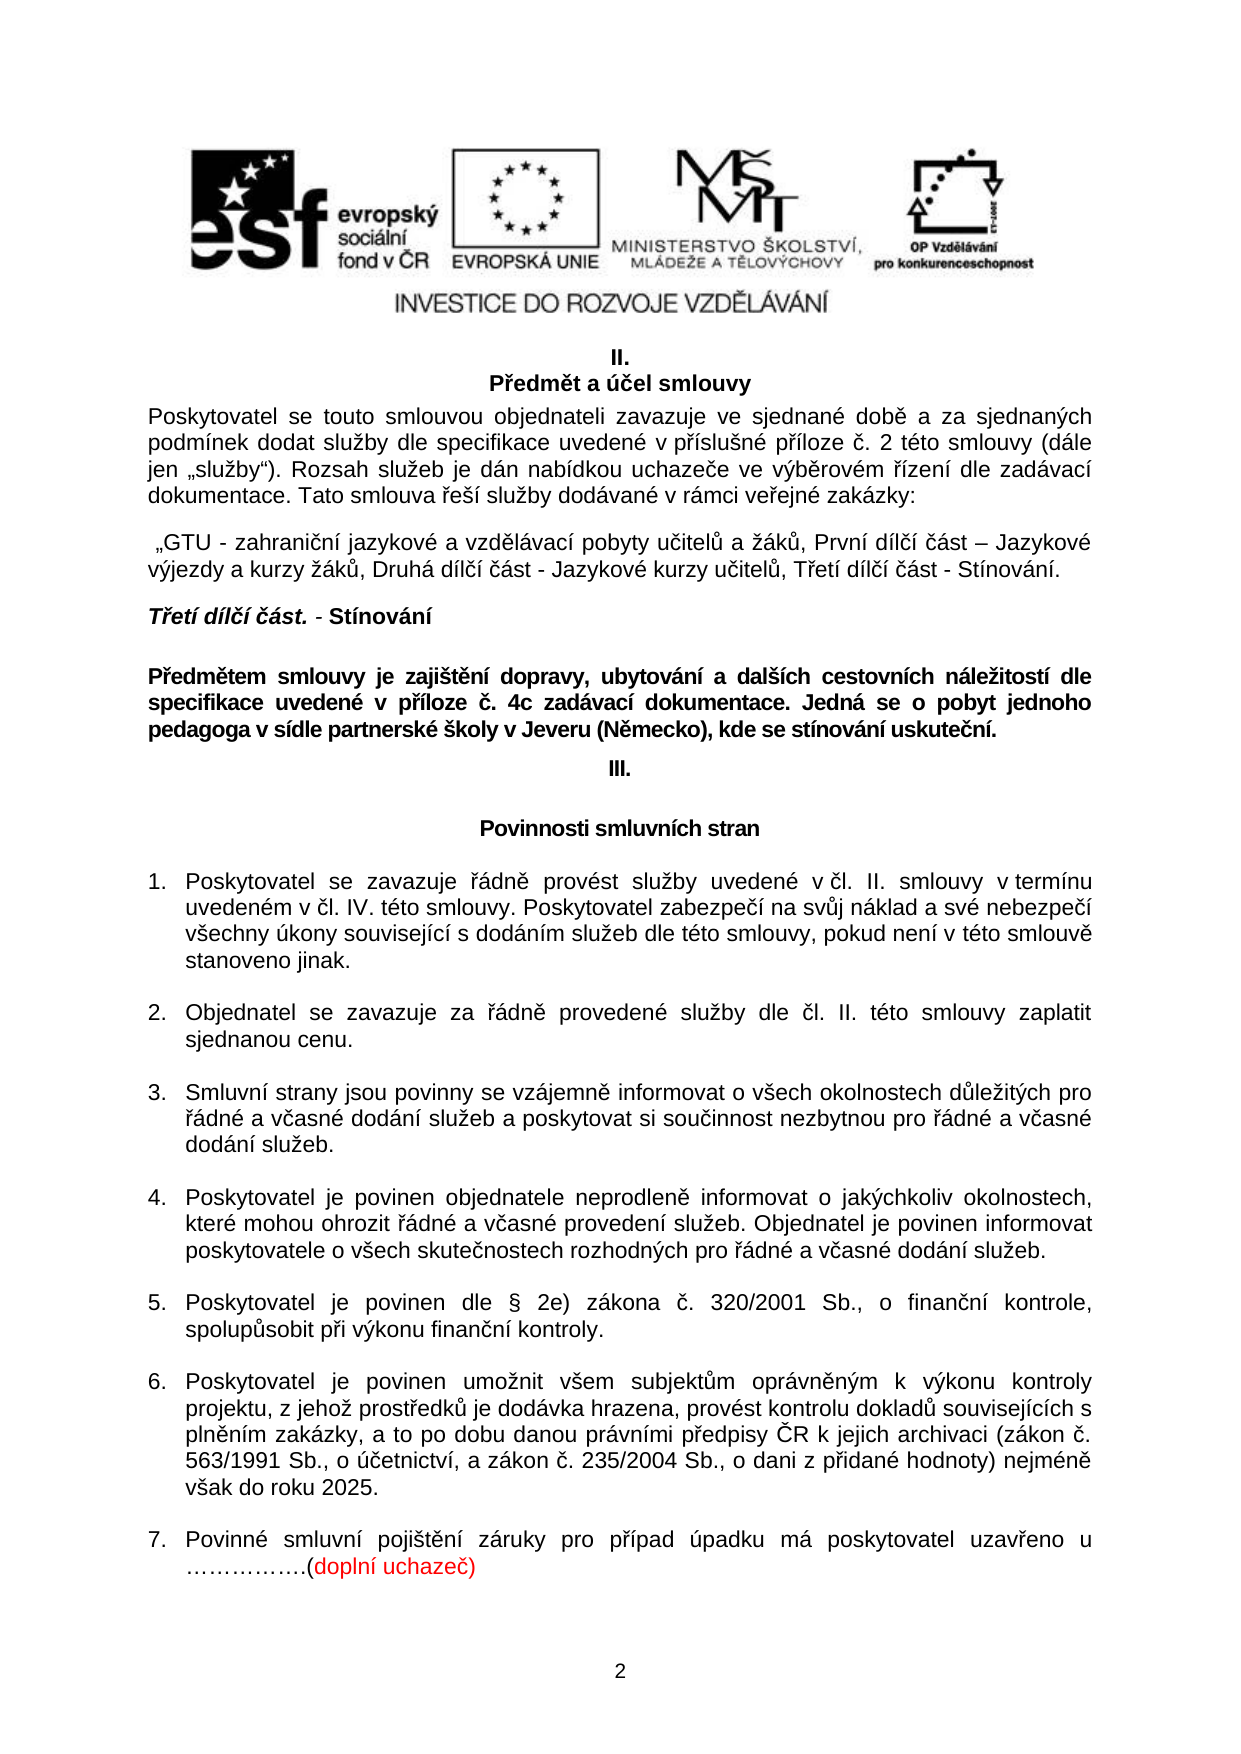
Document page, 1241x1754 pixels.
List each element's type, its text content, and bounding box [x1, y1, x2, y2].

list Poskytovatel je povinen dle § 2e) zákona č. 320/2001 Sb., o finanční kontrole, spolupůsobit při výkonu finanční kontroly. [148, 1289, 1092, 1342]
list Poskytovatel se zavazuje řádně provést služby uvedené v čl. II. smlouvy v termínu uvedeném v čl. IV. této smlouvy. Poskytovatel zabezpečí na svůj náklad a své nebezpečí všechny úkony související s dodáním služeb dle této smlouvy, pokud není v této smlouvě stanoveno jinak. [148, 868, 1092, 973]
list Objednatel se zavazuje za řádně provedené služby dle čl. II. této smlouvy zaplatit sjednanou cenu. [148, 999, 1092, 1052]
picture [147, 112, 1093, 344]
text Povinnosti smluvních stran [148, 815, 1092, 841]
list Povinné smluvní pojištění záruky pro případ úpadku má poskytovatel uzavřeno u …………….(doplní uchazeč) [148, 1526, 1092, 1579]
list III. [148, 754, 1092, 781]
list Smluvní strany jsou povinny se vzájemně informovat o všech okolnostech důležitých pro řádné a včasné dodání služeb a poskytovat si součinnost nezbytnou pro řádné a včasné dodání služeb. [148, 1078, 1092, 1157]
list Poskytovatel se touto smlouvou objednateli zavazuje ve sjednané době a za sjednaných podmínek dodat služby dle specifikace uvedené v příslušné příloze č. 2 této smlouvy (dále jen „služby“). Rozsah služeb je dán nabídkou uchazeče ve výběrovém řízení dle zadávací dokumentace. Tato smlouva řeší služby dodávané v rámci veřejné zakázky: [148, 403, 1092, 508]
subtitle II. [148, 344, 1092, 370]
list Předmětem smlouvy je zajištění dopravy, ubytování a dalších cestovních náležitostí dle specifikace uvedené v příloze č. 4c zadávací dokumentace. Jedná se o pobyt jednoho pedagoga v sídle partnerské školy v Jeveru (Německo), kde se stínování uskuteční. [148, 663, 1092, 742]
subtitle Předmět a účel smlouvy [148, 370, 1092, 397]
list Poskytovatel je povinen objednatele neprodleně informovat o jakýchkoliv okolnostech, které mohou ohrozit řádné a včasné provedení služeb. Objednatel je povinen informovat poskytovatele o všech skutečnostech rozhodných pro řádné a včasné dodání služeb. [148, 1184, 1092, 1263]
list Poskytovatel je povinen umožnit všem subjektům oprávněným k výkonu kontroly projektu, z jehož prostředků je dodávka hrazena, provést kontrolu dokladů souvisejících s plněním zakázky, a to po dobu danou právními předpisy ČR k jejich archivaci (zákon č. 563/1991 Sb., o účetnictví, a zákon č. 235/2004 Sb., o dani z přidané hodnoty) nejméně však do roku 2025. [148, 1368, 1092, 1500]
list Třetí dílčí část. - Stínování [148, 603, 1092, 629]
list „GTU - zahraniční jazykové a vzdělávací pobyty učitelů a žáků, První dílčí část – Jazykové výjezdy a kurzy žáků, Druhá dílčí část - Jazykové kurzy učitelů, Třetí dílčí část - Stínování. [148, 529, 1092, 582]
